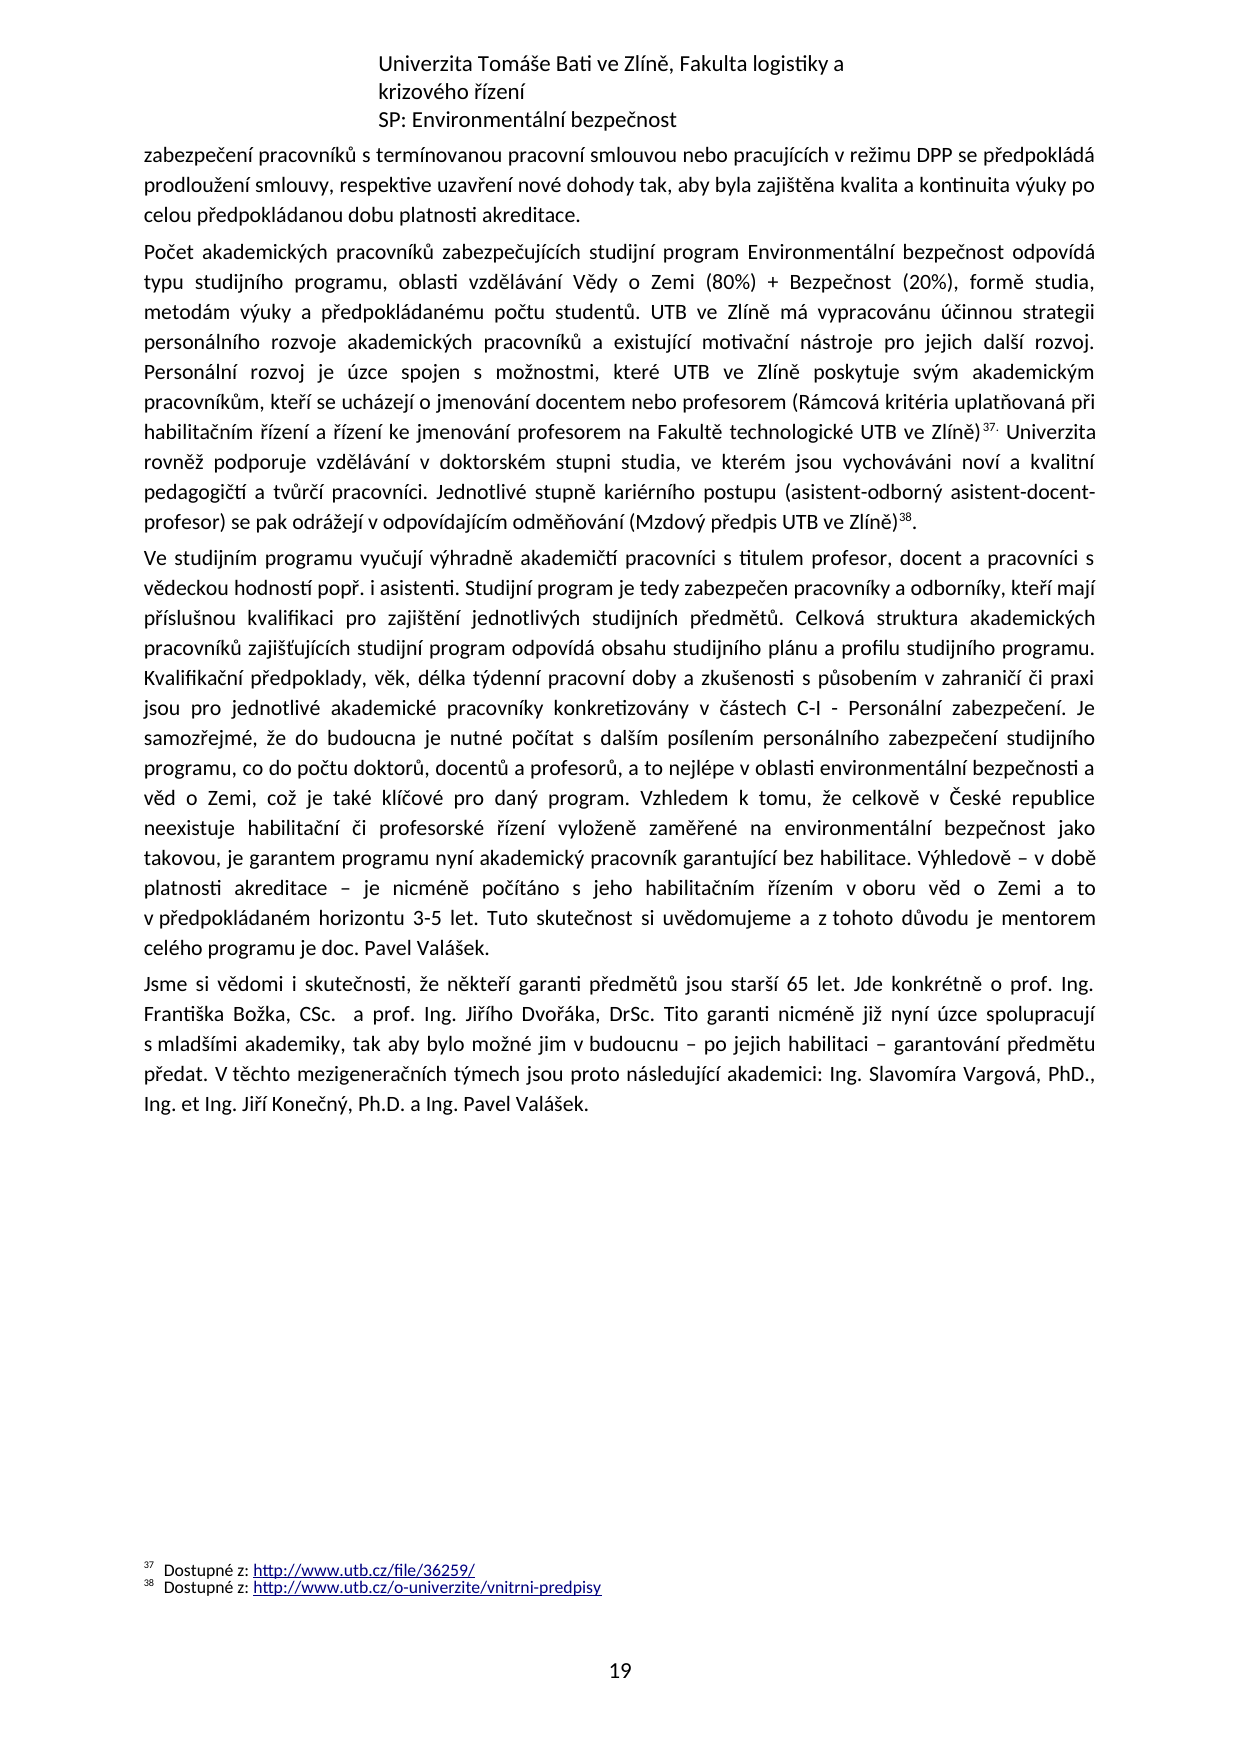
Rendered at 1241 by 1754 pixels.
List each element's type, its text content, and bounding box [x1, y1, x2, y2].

text Počet akademických pracovníků zabezpečujících studijní program Environmentální bezpečnost odpovídá typu studijního programu, oblasti vzdělávání Vědy o Zemi (80%) + Bezpečnost (20%), formě studia, metodám výuky a předpokládanému počtu studentů. UTB ve Zlíně má vypracovánu účinnou strategii personálního rozvoje akademických pracovníků a existující motivační nástroje pro jejich další rozvoj. Personální rozvoj je úzce spojen s možnostmi, které UTB ve Zlíně poskytuje svým akademickým pracovníkům, kteří se ucházejí o jmenování docentem nebo profesorem (Rámcová kritéria uplatňovaná při habilitačním řízení a řízení ke jmenování profesorem na Fakultě technologické UTB ve Zlíně). Univerzita rovněž podporuje vzdělávání v doktorském stupni studia, ve kterém jsou vychováváni noví a kvalitní pedagogičtí a tvůrčí pracovníci. Jednotlivé stupně kariérního postupu (asistent-odborný asistent-docent-profesor) se pak odrážejí v odpovídajícím odměňování (Mzdový předpis UTB ve Zlíně). [143, 235, 1096, 535]
text Ve studijním programu vyučují výhradně akademičtí pracovníci s titulem profesor, docent a pracovníci s vědeckou hodností popř. i asistenti. Studijní program je tedy zabezpečen pracovníky a odborníky, kteří mají příslušnou kvalifikaci pro zajištění jednotlivých studijních předmětů. Celková struktura akademických pracovníků zajišťujících studijní program odpovídá obsahu studijního plánu a profilu studijního programu. Kvalifikační předpoklady, věk, délka týdenní pracovní doby a zkušenosti s působením v zahraničí či praxi jsou pro jednotlivé akademické pracovníky konkretizovány v částech C-I - Personální zabezpečení. Je samozřejmé, že do budoucna je nutné počítat s dalším posílením personálního zabezpečení studijního programu, co do počtu doktorů, docentů a profesorů, a to nejlépe v oblasti environmentální bezpečnosti a věd o Zemi, což je také klíčové pro daný program. Vzhledem k tomu, že celkově v České republice neexistuje habilitační či profesorské řízení vyloženě zaměřené na environmentální bezpečnost jako takovou, je garantem programu nyní akademický pracovník garantující bez habilitace. Výhledově – v době platnosti akreditace – je nicméně počítáno s jeho habilitačním řízením v oboru věd o Zemi a to v předpokládaném horizontu 3-5 let. Tuto skutečnost si uvědomujeme a z tohoto důvodu je mentorem celého programu je doc. Pavel Valášek. [143, 541, 1096, 961]
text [143, 139, 1096, 229]
text Jsme si vědomi i skutečnosti, že někteří garanti předmětů jsou starší 65 let. Jde konkrétně o prof. Ing. Františka Božka, CSc. a prof. Ing. Jiřího Dvořáka, DrSc. Tito garanti nicméně již nyní úzce spolupracují s mladšími akademiky, tak aby bylo možné jim v budoucnu – po jejich habilitaci – garantování předmětu předat. V těchto mezigeneračních týmech jsou proto následující akademici: Ing. Slavomíra Vargová, PhD., Ing. et Ing. Jiří Konečný, Ph.D. a Ing. Pavel Valášek. [143, 968, 1096, 1118]
